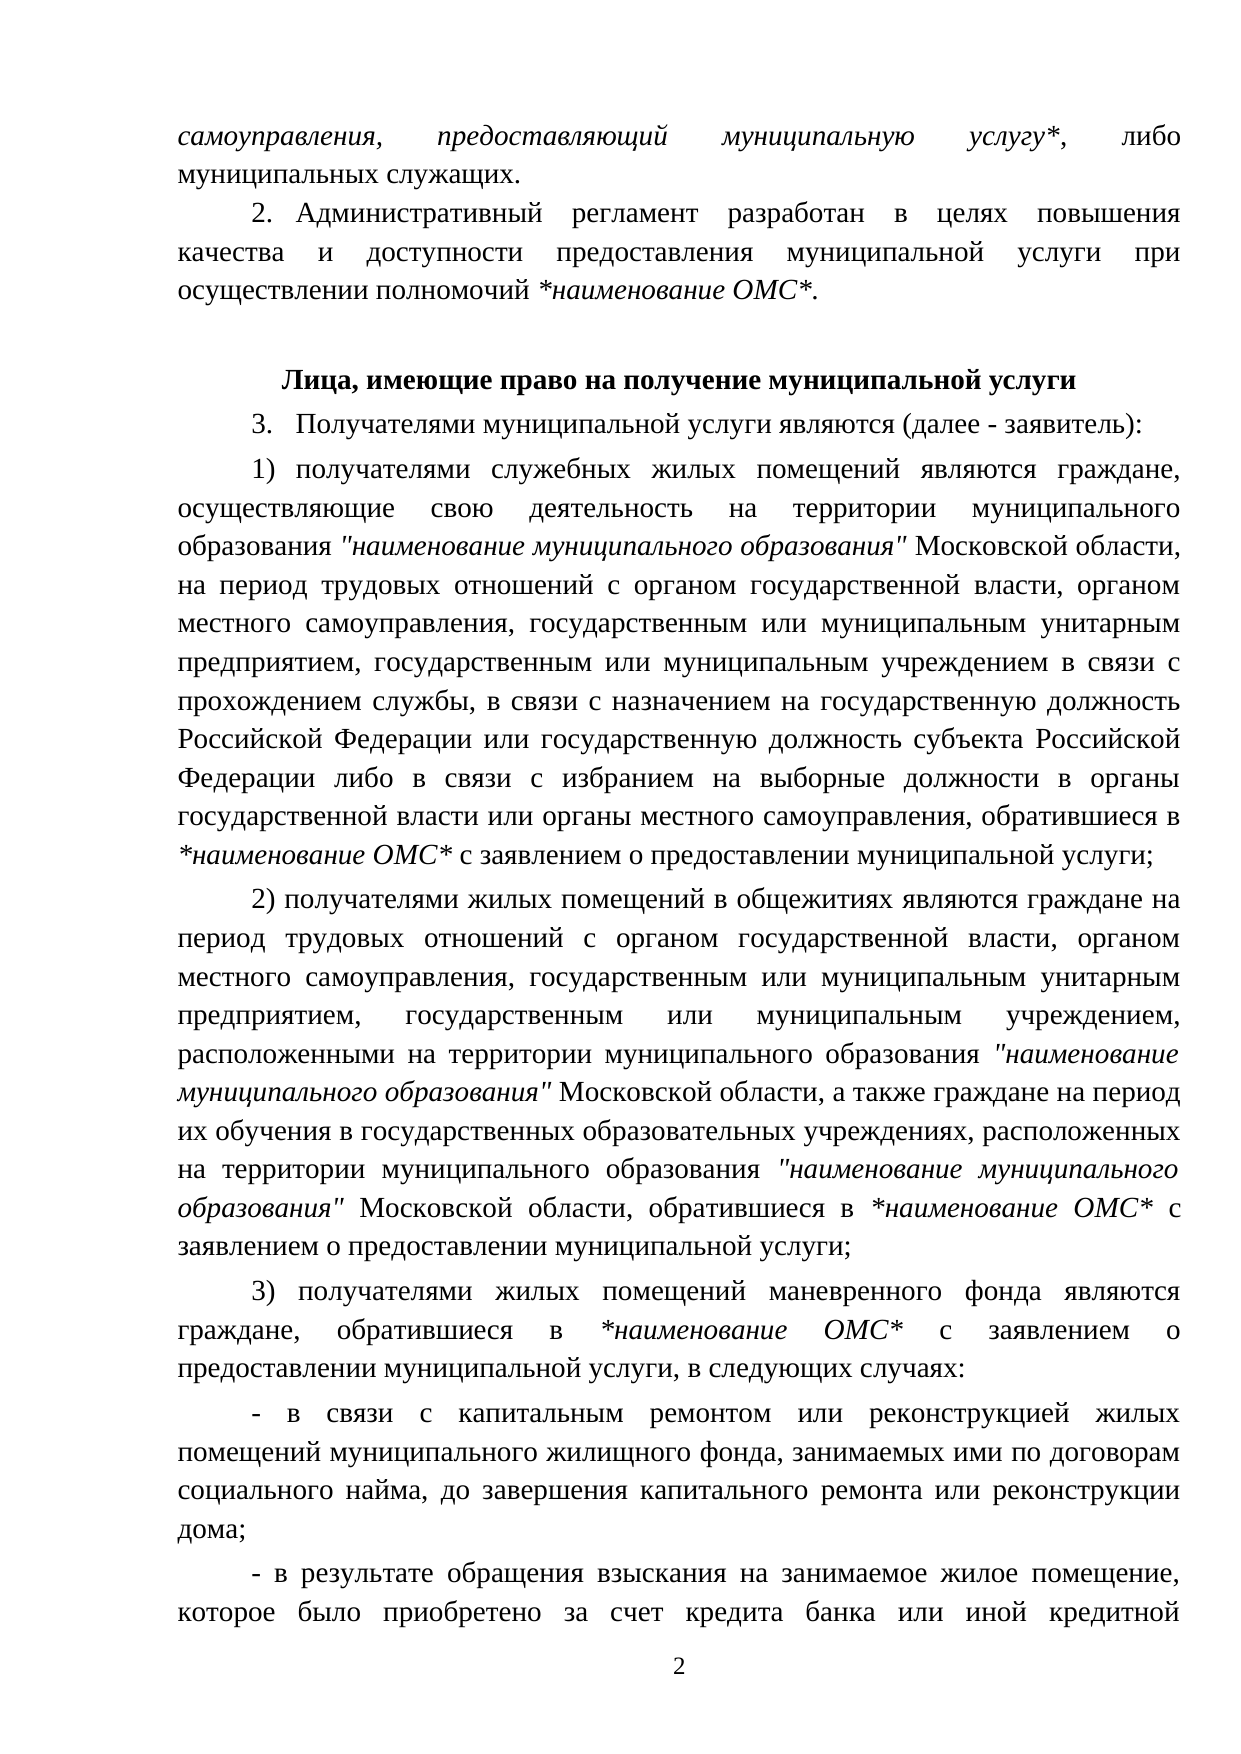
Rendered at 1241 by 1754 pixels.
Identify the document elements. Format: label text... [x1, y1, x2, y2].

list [177, 118, 1181, 190]
list Административный регламент разработан в целях повышения качества и доступности предоставления муниципальной услуги при осуществлении полномочий *наименование ОМС*. [177, 195, 1181, 306]
text - в связи с капитальным ремонтом или реконструкцией жилых помещений муниципального жилищного фонда, занимаемых ими по договорам социального найма, до завершения капитального ремонта или реконструкции дома; [177, 1395, 1181, 1544]
text 3) получателями жилых помещений маневренного фонда являются граждане, обратившиеся в *наименование ОМС* с заявлением о предоставлении муниципальной услуги, в следующих случаях: [177, 1273, 1181, 1384]
text 1) получателями служебных жилых помещений являются граждане, осуществляющие свою деятельность на территории муниципального образования "наименование муниципального образования" Московской области, на период трудовых отношений с органом государственной власти, органом местного самоуправления, государственным или муниципальным унитарным предприятием, государственным или муниципальным учреждением в связи с прохождением службы, в связи с назначением на государственную должность Российской Федерации или государственную должность субъекта Российской Федерации либо в связи с избранием на выборные должности в органы государственной власти или органы местного самоуправления, обратившиеся в *наименование ОМС* с заявлением о предоставлении муниципальной услуги; [177, 451, 1181, 870]
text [177, 1556, 1181, 1628]
text Лица, имеющие право на получение муниципальной услуги [177, 362, 1181, 395]
text 2) получателями жилых помещений в общежитиях являются граждане на период трудовых отношений с органом государственной власти, органом местного самоуправления, государственным или муниципальным унитарным предприятием, государственным или муниципальным учреждением, расположенными на территории муниципального образования "наименование муниципального образования" Московской области, а также граждане на период их обучения в государственных образовательных учреждениях, расположенных на территории муниципального образования "наименование муниципального образования" Московской области, обратившиеся в *наименование ОМС* с заявлением о предоставлении муниципальной услуги; [177, 882, 1181, 1262]
list Получателями муниципальной услуги являются (далее - заявитель): [177, 407, 1181, 440]
